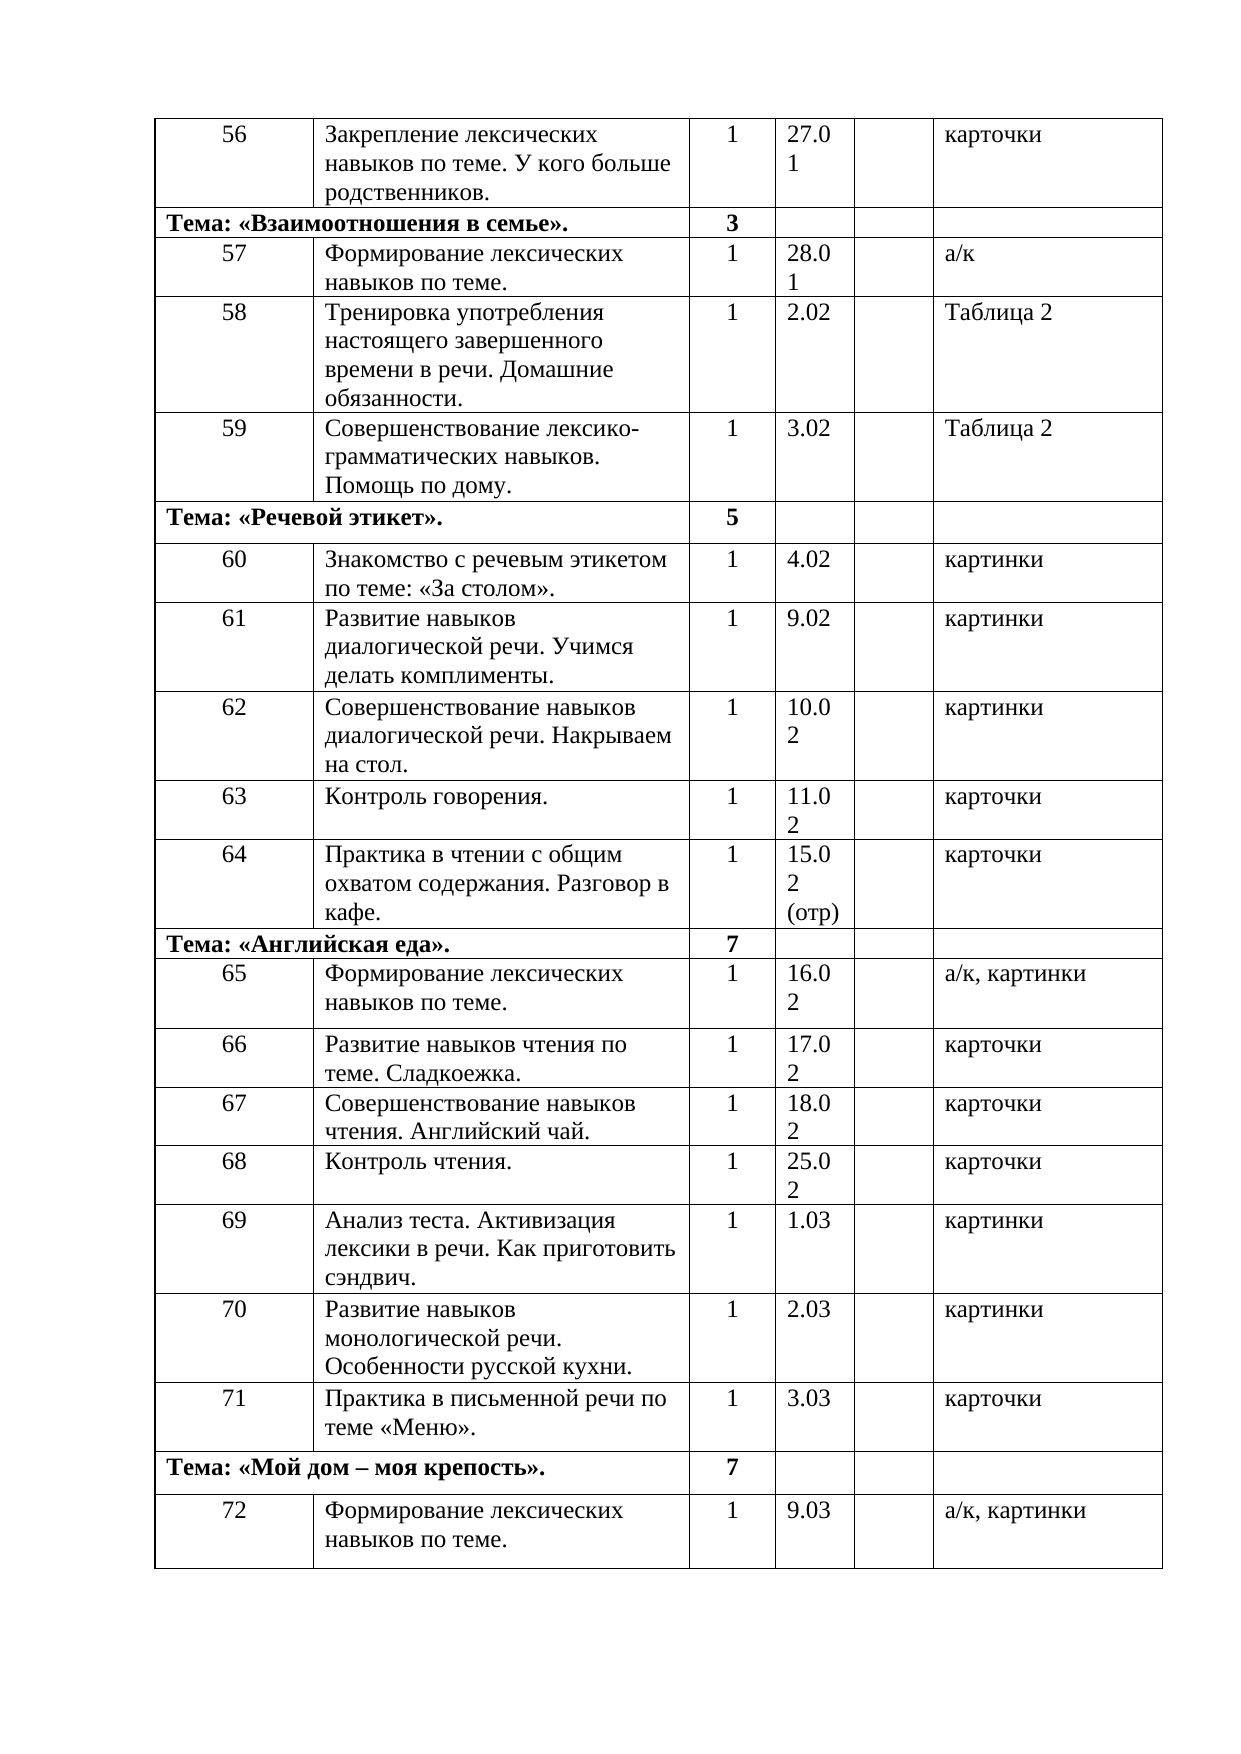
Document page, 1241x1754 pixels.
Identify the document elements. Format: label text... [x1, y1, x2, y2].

table_cell 1 [690, 1294, 775, 1382]
table_cell картинки [934, 692, 1162, 780]
table_cell 57 [156, 238, 313, 296]
table_cell карточки [934, 1088, 1162, 1145]
table_cell [776, 208, 854, 237]
table_cell 60 [156, 544, 313, 602]
table_cell Развитие навыков чтения по теме. Сладкоежка. [314, 1029, 689, 1087]
table_cell 1 [690, 1088, 775, 1145]
table_cell 1 [690, 959, 775, 1028]
table_cell 1 [690, 297, 775, 412]
table_cell картинки [934, 1294, 1162, 1382]
table_cell Знакомство с речевым этикетом по теме: «За столом». [314, 544, 689, 602]
table_cell 1 [690, 238, 775, 296]
table_cell [855, 840, 933, 928]
table_cell Контроль говорения. [314, 781, 689, 838]
table_cell Тренировка употребления настоящего завершенного времени в речи. Домашние обязанности. [314, 297, 689, 412]
table_cell Практика в письменной речи по теме «Меню». [314, 1383, 689, 1451]
table_cell [855, 1383, 933, 1451]
table_cell [855, 1495, 933, 1567]
table_cell 3.03 [776, 1383, 854, 1451]
table_cell [855, 1205, 933, 1293]
table_cell 65 [156, 959, 313, 1028]
table_cell 69 [156, 1205, 313, 1293]
table_cell Формирование лексических навыков по теме. [314, 959, 689, 1028]
table_cell 70 [156, 1294, 313, 1382]
table_cell 64 [156, 840, 313, 928]
table_cell 2.02 [776, 297, 854, 412]
table_cell 1 [690, 544, 775, 602]
table_cell 1 [690, 603, 775, 691]
table_cell карточки [934, 119, 1162, 207]
table_cell Тема: «Речевой этикет». [156, 502, 689, 543]
table_cell [855, 929, 933, 957]
table_cell [855, 692, 933, 780]
table_cell 2.03 [776, 1294, 854, 1382]
table_cell а/к, картинки [934, 1495, 1162, 1567]
table_cell 16.02 [776, 959, 854, 1028]
table_cell Тема: «Взаимоотношения в семье». [156, 208, 689, 237]
table_cell 3.02 [776, 413, 854, 501]
table_cell 1 [690, 692, 775, 780]
table_cell Развитие навыков монологической речи. Особенности русской кухни. [314, 1294, 689, 1382]
table_cell 9.02 [776, 603, 854, 691]
table_cell 1 [690, 1029, 775, 1087]
table_cell 1 [690, 1495, 775, 1567]
table_cell 18.02 [776, 1088, 854, 1145]
table_cell а/к, картинки [934, 959, 1162, 1028]
table_cell карточки [934, 840, 1162, 928]
table_cell 1 [690, 413, 775, 501]
table_cell Контроль чтения. [314, 1146, 689, 1204]
table_cell [855, 781, 933, 838]
table_cell карточки [934, 1146, 1162, 1204]
table_cell [855, 238, 933, 296]
table_cell карточки [934, 1383, 1162, 1451]
table_cell 61 [156, 603, 313, 691]
table_cell 1.03 [776, 1205, 854, 1293]
table_cell 1 [690, 119, 775, 207]
table_cell картинки [934, 603, 1162, 691]
table_cell [855, 959, 933, 1028]
table_cell 59 [156, 413, 313, 501]
table_cell 27.01 [776, 119, 854, 207]
table_cell картинки [934, 1205, 1162, 1293]
table_cell [934, 929, 1162, 957]
table_cell [855, 502, 933, 543]
table_cell картинки [934, 544, 1162, 602]
table_cell [855, 413, 933, 501]
table_cell [855, 119, 933, 207]
table_cell [855, 208, 933, 237]
table_cell [855, 603, 933, 691]
table_cell 1 [690, 1383, 775, 1451]
table_cell [776, 929, 854, 957]
table_cell Развитие навыков диалогической речи. Учимся делать комплименты. [314, 603, 689, 691]
table_cell Таблица 2 [934, 413, 1162, 501]
table_cell Формирование лексических навыков по теме. [314, 238, 689, 296]
table_cell 1 [690, 1205, 775, 1293]
table_cell [934, 502, 1162, 543]
table_cell [855, 544, 933, 602]
table_cell 1 [690, 840, 775, 928]
table_cell карточки [934, 781, 1162, 838]
table_cell 58 [156, 297, 313, 412]
table_cell [855, 1029, 933, 1087]
table_cell Анализ теста. Активизация лексики в речи. Как приготовить сэндвич. [314, 1205, 689, 1293]
table_cell 72 [156, 1495, 313, 1567]
table_cell Совершенствование навыков чтения. Английский чай. [314, 1088, 689, 1145]
table_cell 63 [156, 781, 313, 838]
table_cell а/к [934, 238, 1162, 296]
table_cell 17.02 [776, 1029, 854, 1087]
table_cell карточки [934, 1029, 1162, 1087]
table_cell 15.02 (отр) [776, 840, 854, 928]
table_cell Тема: «Мой дом – моя крепость». [156, 1452, 689, 1494]
table_cell [776, 1452, 854, 1494]
table_cell [855, 1452, 933, 1494]
table_cell 9.03 [776, 1495, 854, 1567]
table_cell [776, 502, 854, 543]
table_cell 68 [156, 1146, 313, 1204]
table_cell [934, 1452, 1162, 1494]
table_cell 5 [690, 502, 775, 543]
table_cell Совершенствование навыков диалогической речи. Накрываем на стол. [314, 692, 689, 780]
table_cell 66 [156, 1029, 313, 1087]
table_cell Закрепление лексических навыков по теме. У кого больше родственников. [314, 119, 689, 207]
table_cell Совершенствование лексико-грамматических навыков. Помощь по дому. [314, 413, 689, 501]
table_cell 71 [156, 1383, 313, 1451]
table_cell Тема: «Английская еда». [156, 929, 689, 957]
table_cell 4.02 [776, 544, 854, 602]
table_cell 1 [690, 1146, 775, 1204]
table_cell 28.01 [776, 238, 854, 296]
table_cell Формирование лексических навыков по теме. [314, 1495, 689, 1567]
table_cell Практика в чтении с общим охватом содержания. Разговор в кафе. [314, 840, 689, 928]
table_cell 1 [690, 781, 775, 838]
table_cell [855, 1146, 933, 1204]
table_cell 67 [156, 1088, 313, 1145]
table_cell 7 [690, 1452, 775, 1494]
table_cell Таблица 2 [934, 297, 1162, 412]
table_cell [855, 1294, 933, 1382]
table_cell 11.02 [776, 781, 854, 838]
table_cell 62 [156, 692, 313, 780]
table_cell 10.02 [776, 692, 854, 780]
table_cell 7 [690, 929, 775, 957]
table_cell 25.02 [776, 1146, 854, 1204]
table_cell 56 [156, 119, 313, 207]
table_cell [855, 1088, 933, 1145]
table_cell [934, 208, 1162, 237]
table_cell 3 [690, 208, 775, 237]
table_cell [855, 297, 933, 412]
